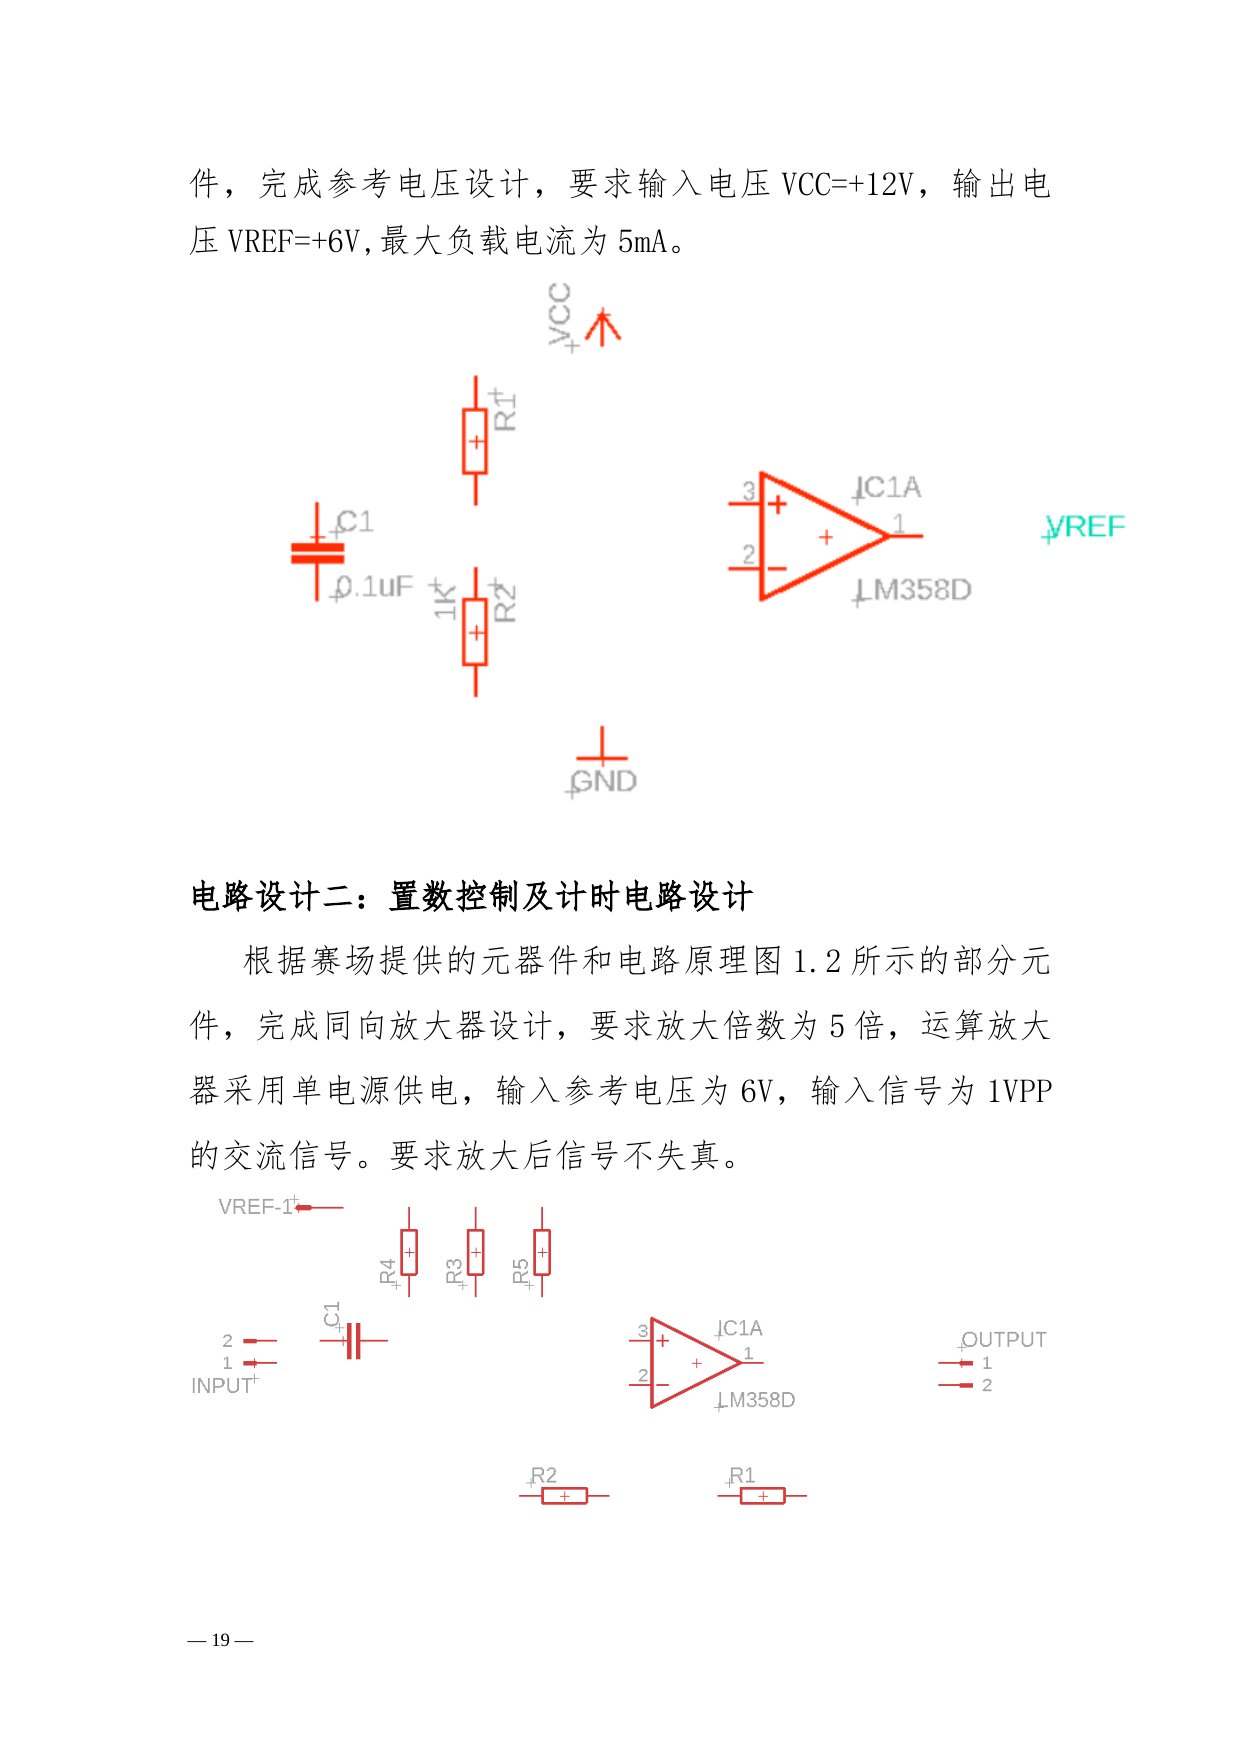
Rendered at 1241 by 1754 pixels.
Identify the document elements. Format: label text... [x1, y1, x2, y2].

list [187, 162, 1053, 257]
text 电路设计二：置数控制及计时电路设计 [187, 861, 1053, 926]
picture [187, 1186, 1053, 1512]
text 根据赛场提供的元器件和电路原理图1.2所示的部分元件，完成同向放大器设计，要求放大倍数为5倍，运算放大器采用单电源供电，输入参考电压为6V，输入信号为1VPP的交流信号。要求放大后信号不失真。 [187, 926, 1053, 1186]
picture [275, 276, 1141, 809]
